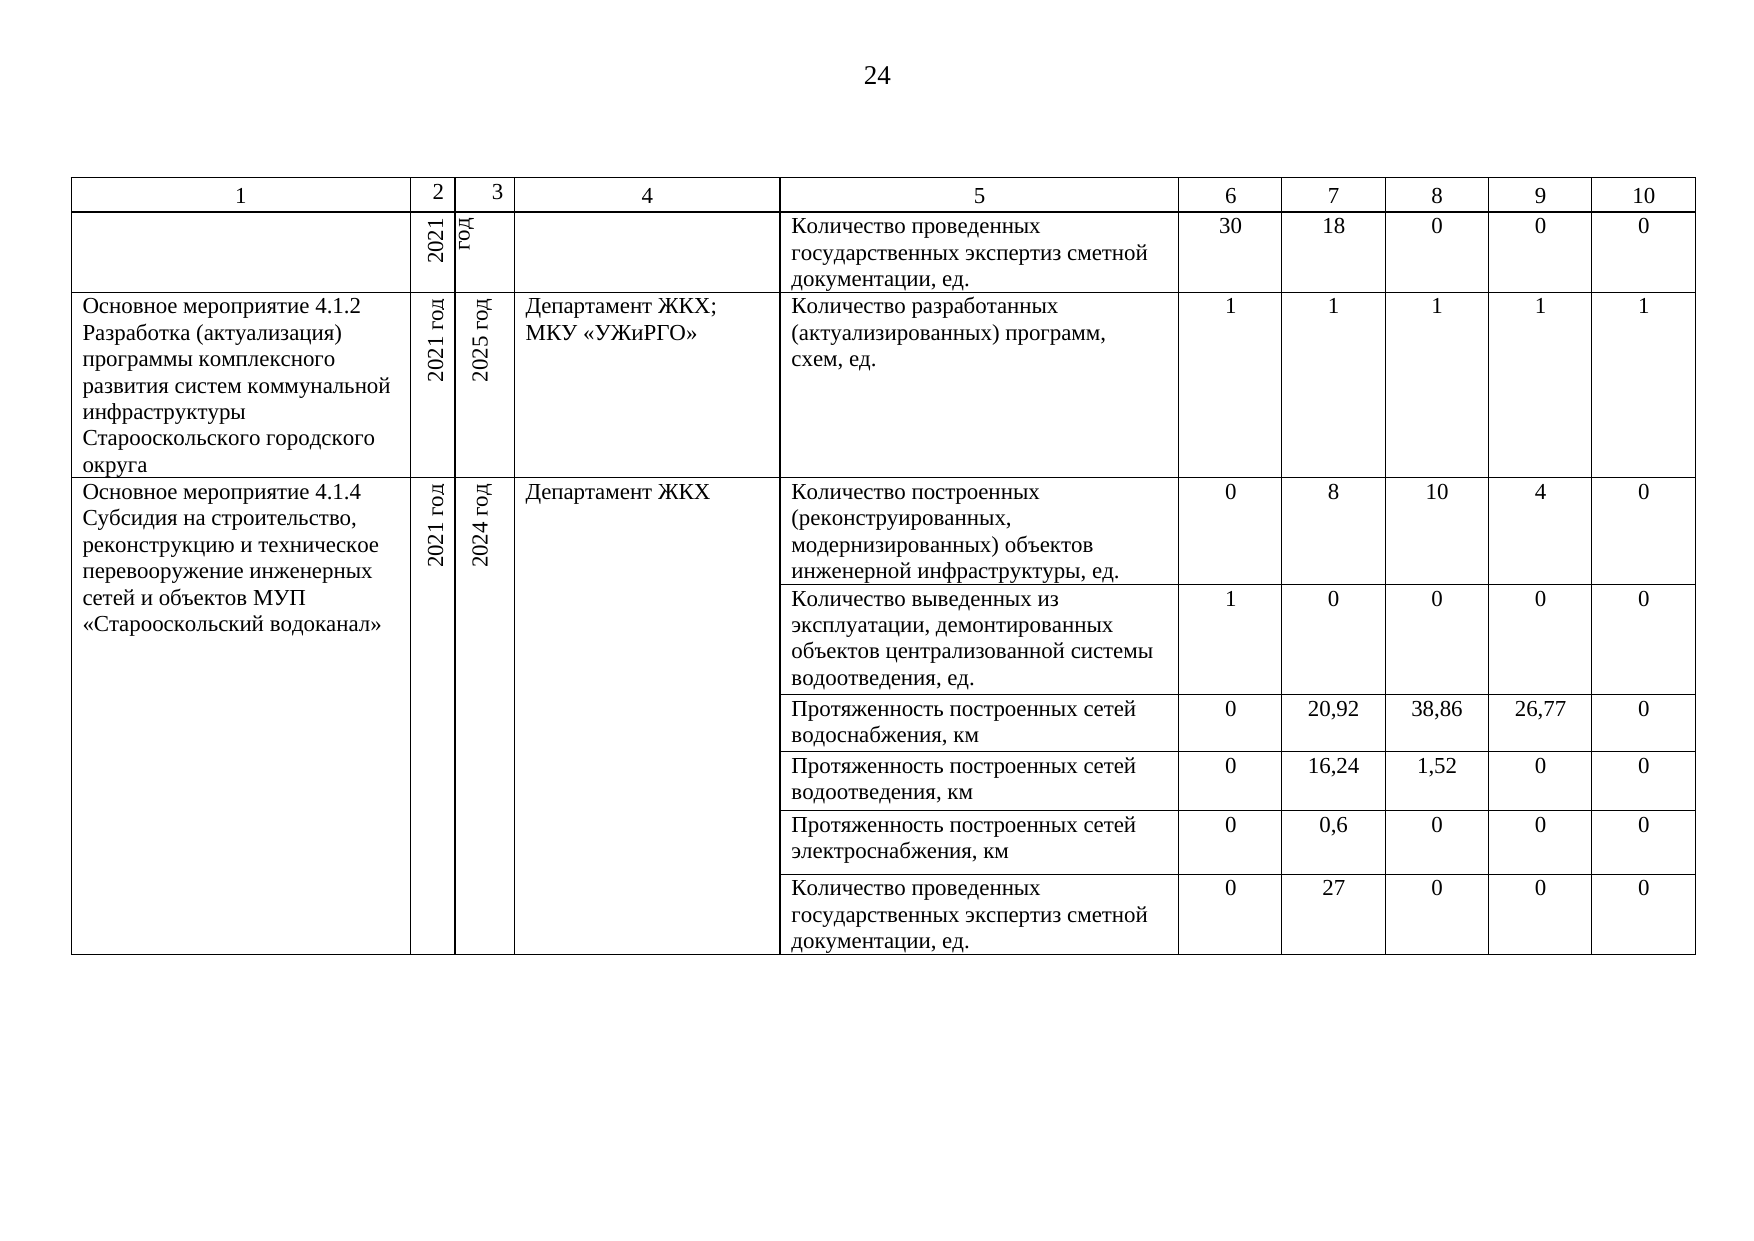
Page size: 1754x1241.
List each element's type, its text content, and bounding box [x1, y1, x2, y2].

table_cell 0 [1592, 585, 1695, 693]
table_cell 2025 год [456, 293, 514, 477]
table_cell Количество построенных (реконструированных, модернизированных) объектов инженерной инфраструктуры, ед. [781, 478, 1178, 583]
table_header 5 [781, 178, 1178, 211]
table_cell 8 [1282, 478, 1385, 583]
table_cell 0 [1386, 811, 1488, 873]
table_cell Протяженность построенных сетей электроснабжения, км [781, 811, 1178, 873]
table_cell 0 [1179, 695, 1281, 751]
table_cell Департамент ЖКХ [515, 478, 779, 953]
table_cell Основное мероприятие 4.1.4 Субсидия на строительство, реконструкцию и техническое перевооружение инженерных сетей и объектов МУП «Старооскольский водоканал» [72, 478, 410, 953]
table_cell 0 [1179, 875, 1281, 953]
table_cell Протяженность построенных сетей водоотведения, км [781, 752, 1178, 810]
table_cell 0 [1592, 875, 1695, 953]
table_cell 20,92 [1282, 695, 1385, 751]
table_header 9 [1489, 178, 1591, 211]
table_cell 38,86 [1386, 695, 1488, 751]
table_cell Количество проведенных государственных экспертиз сметной документации, ед. [781, 213, 1178, 292]
table_cell 0 [1386, 585, 1488, 693]
table_header 1 [72, 178, 410, 211]
table_cell 2021 год [411, 293, 454, 477]
table_cell 0 [1282, 585, 1385, 693]
table_header 2 [411, 178, 454, 211]
table_cell 1 [1386, 293, 1488, 477]
table_cell 16,24 [1282, 752, 1385, 810]
table_cell 0 [1386, 875, 1488, 953]
table_header 10 [1592, 178, 1695, 211]
table_cell 0 [1592, 811, 1695, 873]
table_cell 30 [1179, 213, 1281, 292]
table_cell 1 [1179, 293, 1281, 477]
table_header 7 [1282, 178, 1385, 211]
table_header 8 [1386, 178, 1488, 211]
table_header 4 [515, 178, 779, 211]
table_cell Департамент ЖКХ; МКУ «УЖиРГО» [515, 293, 779, 477]
table_cell 0 [1489, 752, 1591, 810]
table_cell 0 [1592, 695, 1695, 751]
table_cell 0 [1592, 478, 1695, 583]
table_cell Количество проведенных государственных экспертиз сметной документации, ед. [781, 875, 1178, 953]
table_cell 2021 год [411, 478, 454, 953]
table_cell 0 [1179, 478, 1281, 583]
table_cell 0 [1386, 213, 1488, 292]
table_cell 2024 год [456, 478, 514, 953]
table_cell 0 [1489, 811, 1591, 873]
table_cell 26,77 [1489, 695, 1591, 751]
table_cell 0,6 [1282, 811, 1385, 873]
table_cell 0 [1592, 752, 1695, 810]
table_cell Количество разработанных (актуализированных) программ, схем, ед. [781, 293, 1178, 477]
table_cell 0 [1179, 752, 1281, 810]
table_cell 0 [1489, 585, 1591, 693]
table_cell 0 [1179, 811, 1281, 873]
table_cell 0 [1592, 213, 1695, 292]
table_cell 1 [1282, 293, 1385, 477]
table_cell Основное мероприятие 4.1.2 Разработка (актуализация) программы комплексного развития систем коммунальной инфраструктуры Старооскольского городского округа [72, 293, 410, 477]
table_cell 18 [1282, 213, 1385, 292]
table_header 6 [1179, 178, 1281, 211]
table_cell 1 [1489, 293, 1591, 477]
table_header 3 [456, 178, 514, 211]
table_cell 27 [1282, 875, 1385, 953]
table_cell Количество выведенных из эксплуатации, демонтированных объектов централизованной системы водоотведения, ед. [781, 585, 1178, 693]
table_cell 1 [1592, 293, 1695, 477]
table_cell 1,52 [1386, 752, 1488, 810]
table_cell Протяженность построенных сетей водоснабжения, км [781, 695, 1178, 751]
table_cell 0 [1489, 213, 1591, 292]
table_cell 10 [1386, 478, 1488, 583]
table_cell 4 [1489, 478, 1591, 583]
table_cell 1 [1179, 585, 1281, 693]
table_cell 0 [1489, 875, 1591, 953]
